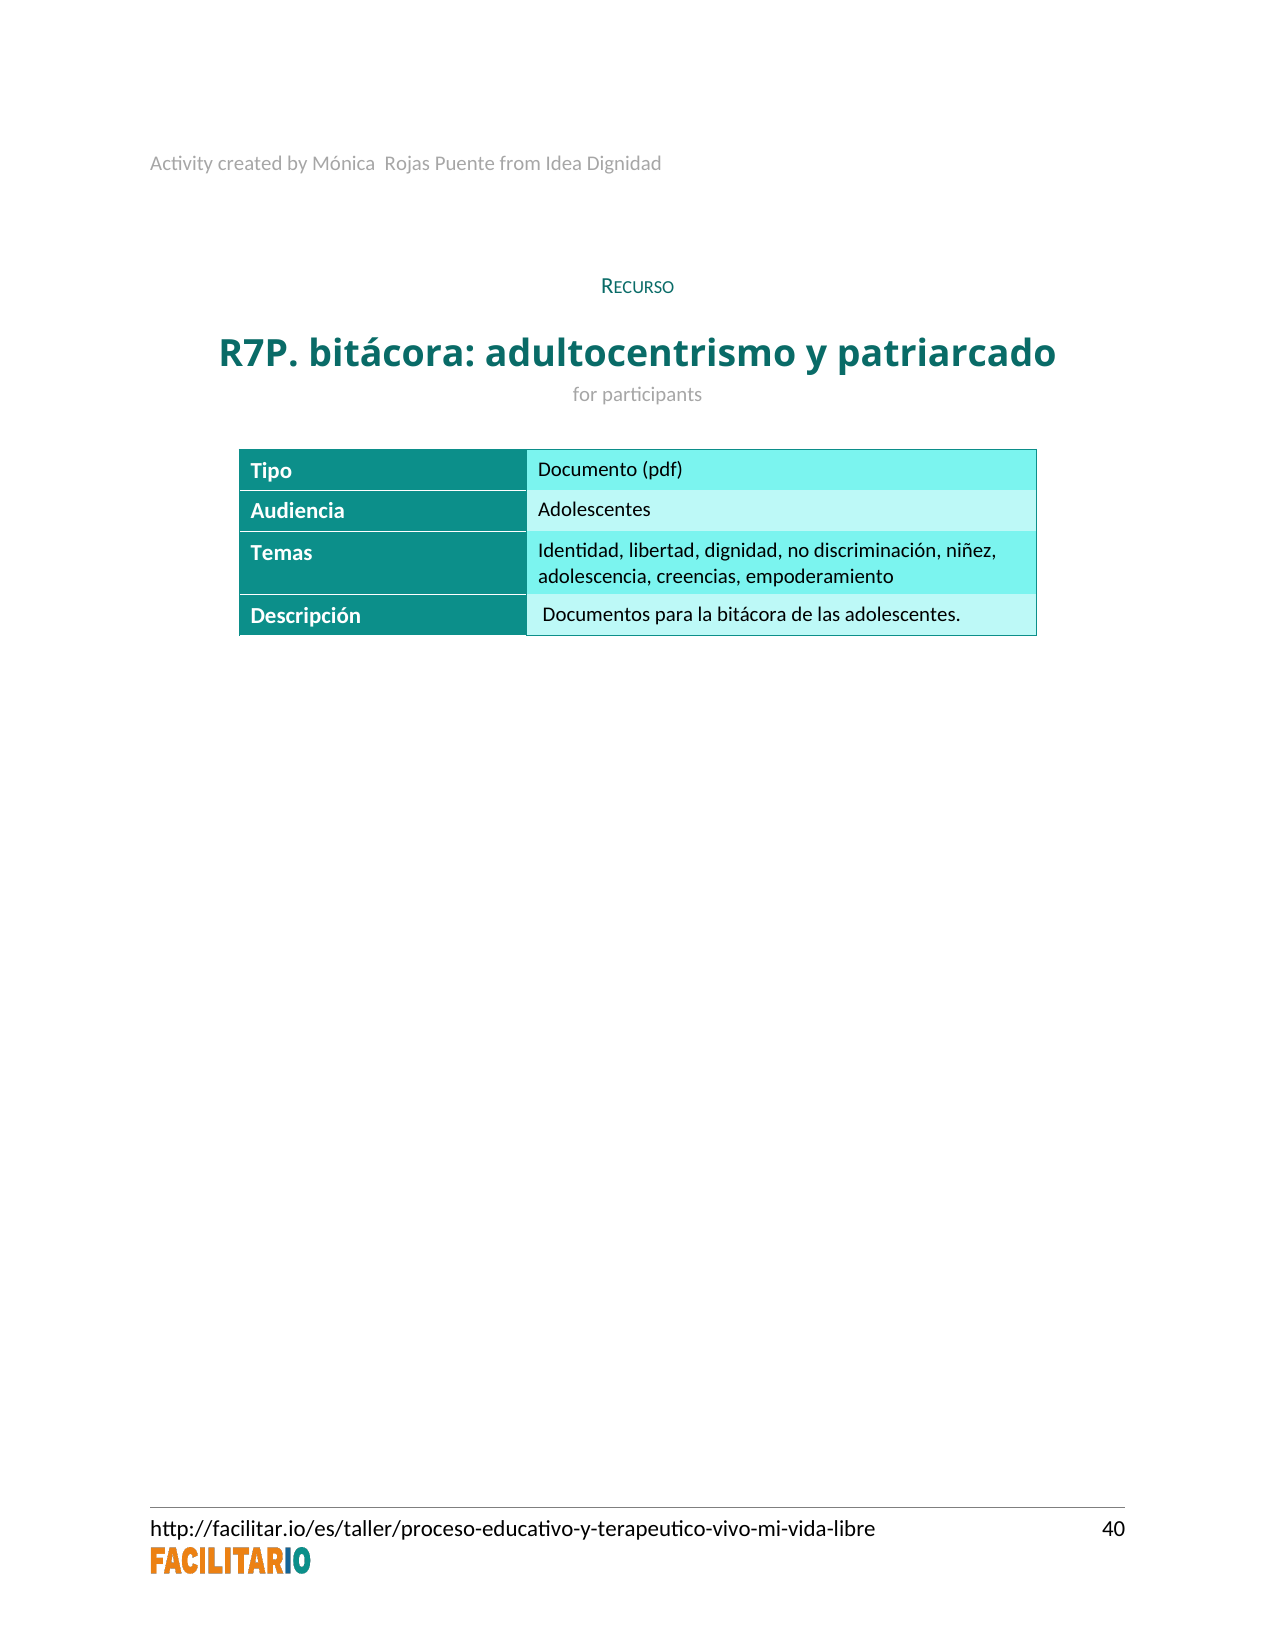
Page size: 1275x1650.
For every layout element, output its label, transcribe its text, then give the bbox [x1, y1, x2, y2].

table_cell Documentos para la bitácora de las adolescentes. [527, 594, 1036, 635]
table_header Tipo [240, 450, 526, 490]
table_cell Adolescentes [527, 490, 1036, 531]
picture [145, 1544, 315, 1576]
table_cell Temas [240, 532, 526, 594]
table_cell Descripción [240, 595, 526, 635]
text for participants [150, 381, 1125, 407]
table_cell Audiencia [240, 491, 526, 531]
subtitle R7P. bitácora: adultocentrismo y patriarcado [150, 326, 1125, 377]
table_cell Identidad, libertad, dignidad, no discriminación, niñez, adolescencia, creencias, empoderamiento [527, 531, 1036, 594]
text Recurso [150, 271, 1125, 299]
table_header Documento (pdf) [527, 450, 1036, 490]
text Activity created by Mónica Rojas Puente from Idea Dignidad [150, 150, 1125, 175]
